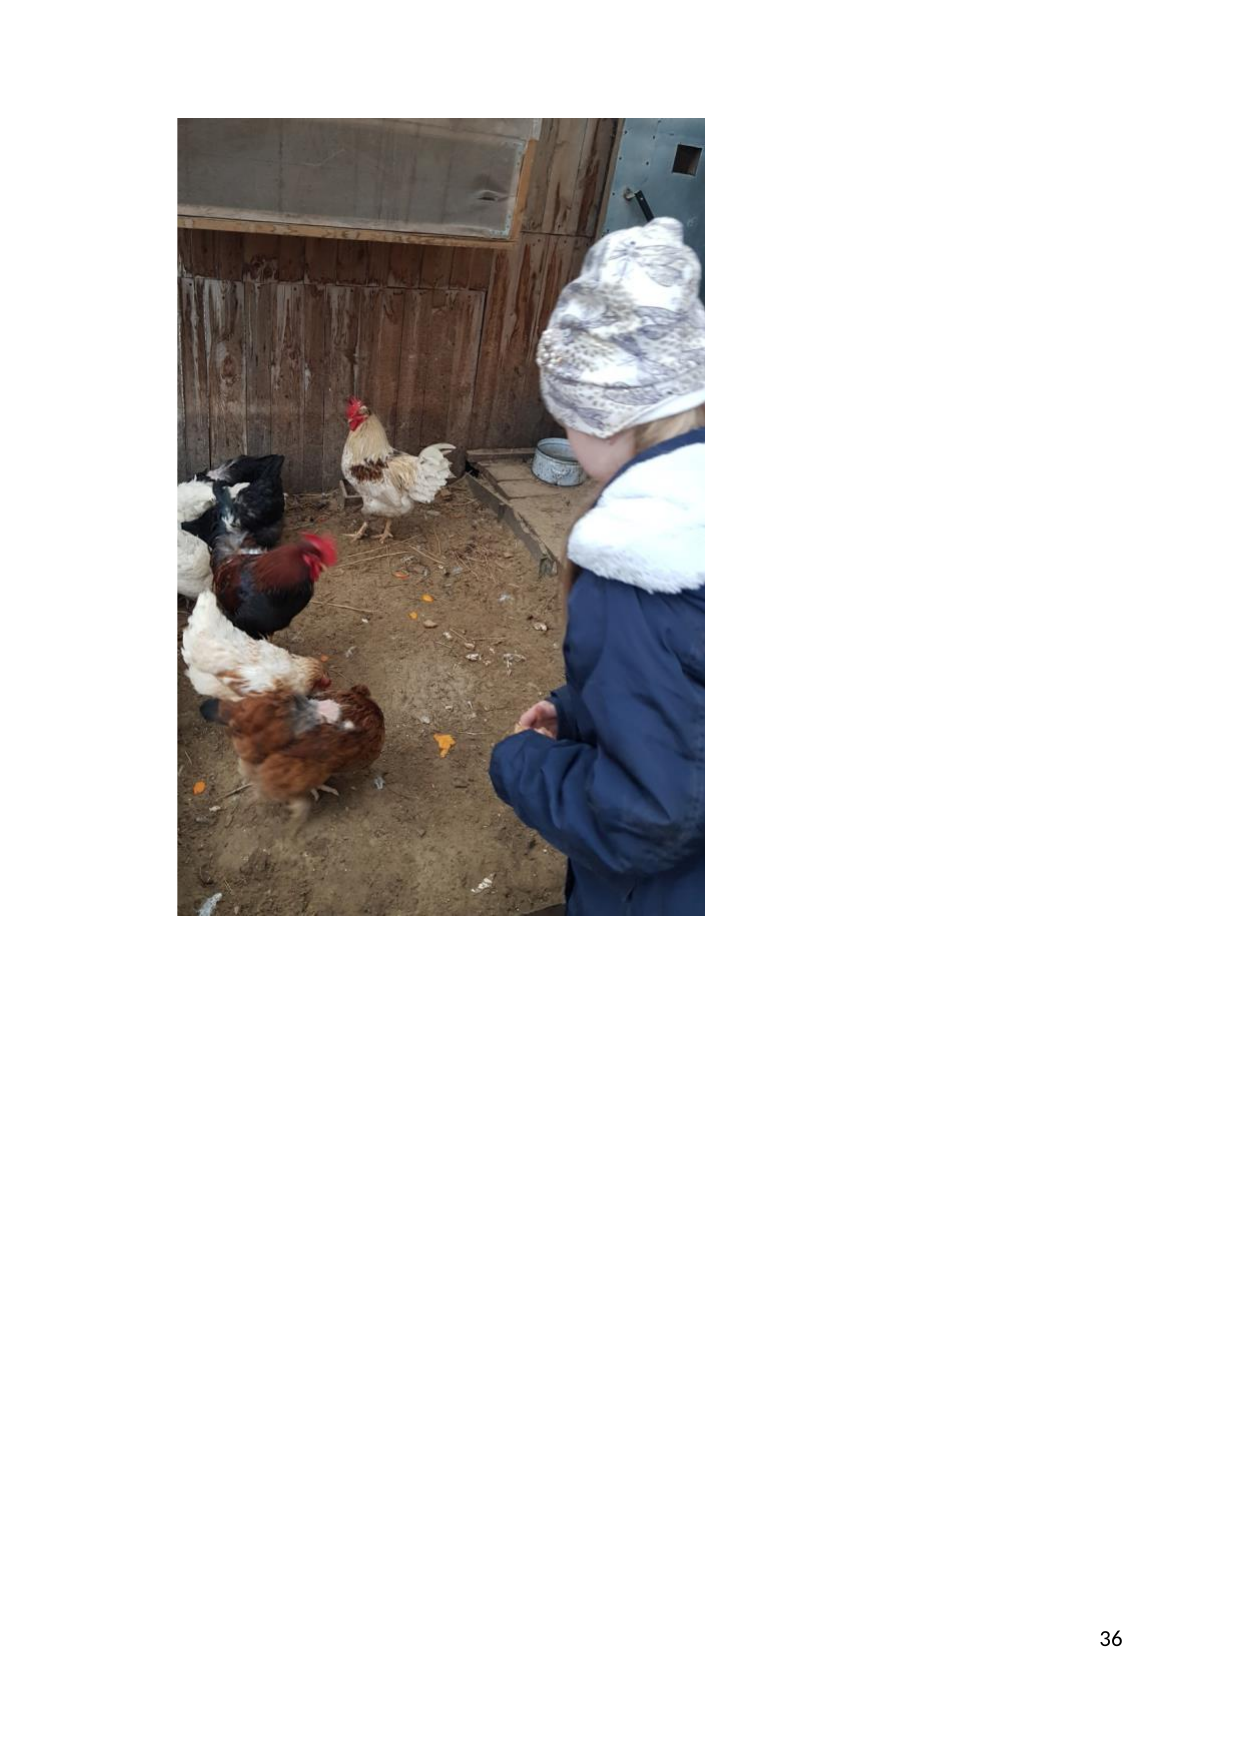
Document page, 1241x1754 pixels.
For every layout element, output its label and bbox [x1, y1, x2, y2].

picture [177, 118, 705, 916]
